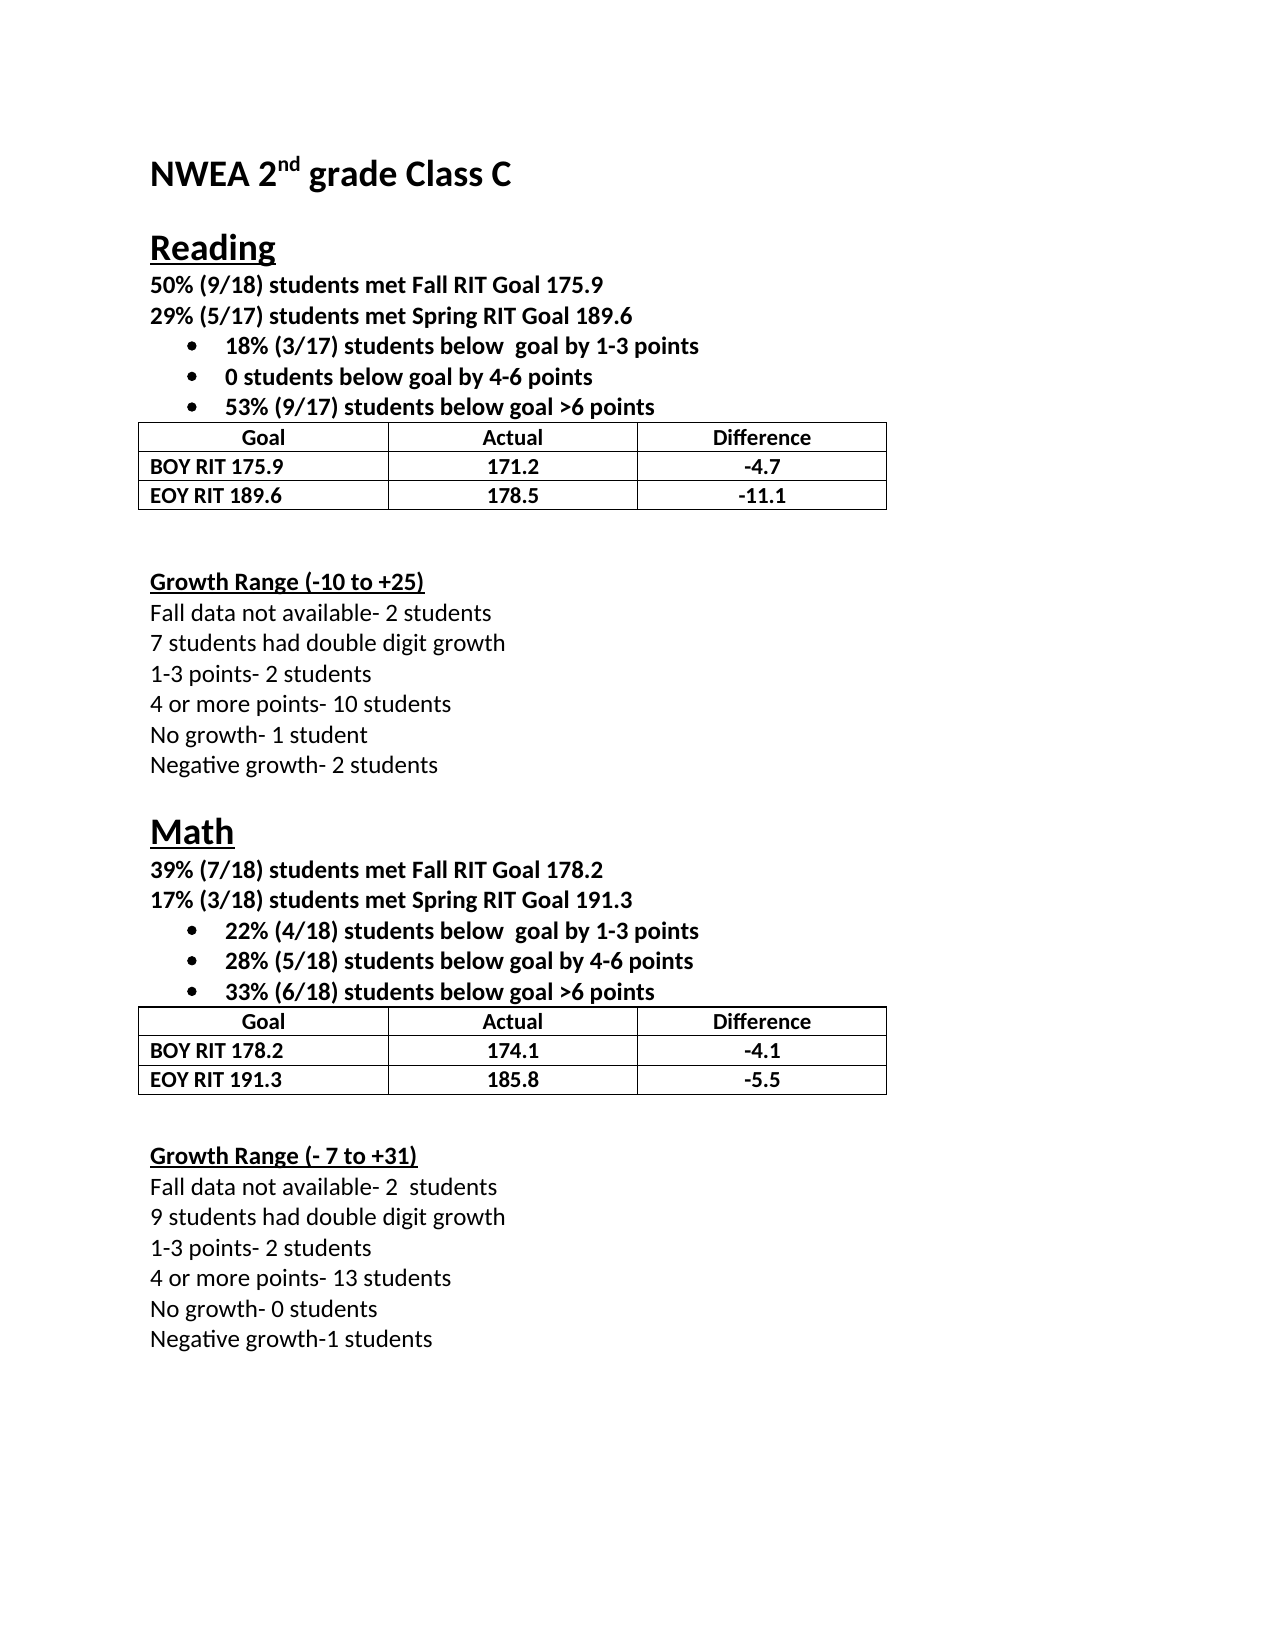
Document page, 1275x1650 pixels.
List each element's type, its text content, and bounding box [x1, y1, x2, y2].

text NWEA 2nd grade Class C [150, 150, 1125, 196]
table_cell EOY RIT 189.6 [139, 481, 388, 509]
table_cell -5.5 [638, 1066, 886, 1093]
table_cell 174.1 [389, 1036, 637, 1064]
table_cell 171.2 [389, 452, 637, 480]
text 29% (5/17) students met Spring RIT Goal 189.6 [150, 300, 1125, 330]
table_cell EOY RIT 191.3 [139, 1066, 388, 1093]
text Growth Range (- 7 to +31) [150, 1140, 1125, 1171]
table_cell BOY RIT 175.9 [139, 452, 388, 480]
text Fall data not available- 2 students [150, 597, 1125, 627]
table_cell BOY RIT 178.2 [139, 1036, 388, 1064]
text No growth- 1 student [150, 719, 1125, 749]
text Reading [150, 223, 1125, 269]
text Fall data not available- 2 students [150, 1171, 1125, 1201]
text Negative growth- 2 students [150, 749, 1125, 780]
table_cell 178.5 [389, 481, 637, 509]
list 22% (4/18) students below goal by 1-3 points [187, 915, 1125, 945]
text Math [150, 808, 1125, 854]
table_cell -11.1 [638, 481, 886, 509]
table_header Difference [638, 1008, 886, 1035]
table_header Difference [638, 423, 886, 451]
text 50% (9/18) students met Fall RIT Goal 175.9 [150, 269, 1125, 300]
list 28% (5/18) students below goal by 4-6 points [187, 945, 1125, 976]
text Negative growth-1 students [150, 1323, 1125, 1354]
text 1-3 points- 2 students [150, 1232, 1125, 1262]
table_header Goal [139, 1008, 388, 1035]
text 1-3 points- 2 students [150, 658, 1125, 688]
table_cell -4.7 [638, 452, 886, 480]
text 4 or more points- 10 students [150, 688, 1125, 719]
list 0 students below goal by 4-6 points [187, 361, 1125, 391]
list 33% (6/18) students below goal >6 points [187, 976, 1125, 1006]
text 39% (7/18) students met Fall RIT Goal 178.2 [150, 854, 1125, 884]
text 7 students had double digit growth [150, 627, 1125, 658]
text 4 or more points- 13 students [150, 1262, 1125, 1293]
table_header Actual [389, 1008, 637, 1035]
table_header Goal [139, 423, 388, 451]
text 9 students had double digit growth [150, 1201, 1125, 1232]
text Growth Range (-10 to +25) [150, 566, 1125, 597]
table_header Actual [389, 423, 637, 451]
list 18% (3/17) students below goal by 1-3 points [187, 330, 1125, 361]
table_cell 185.8 [389, 1066, 637, 1093]
text No growth- 0 students [150, 1293, 1125, 1323]
list 53% (9/17) students below goal >6 points [187, 391, 1125, 422]
table_cell -4.1 [638, 1036, 886, 1064]
text 17% (3/18) students met Spring RIT Goal 191.3 [150, 884, 1125, 915]
